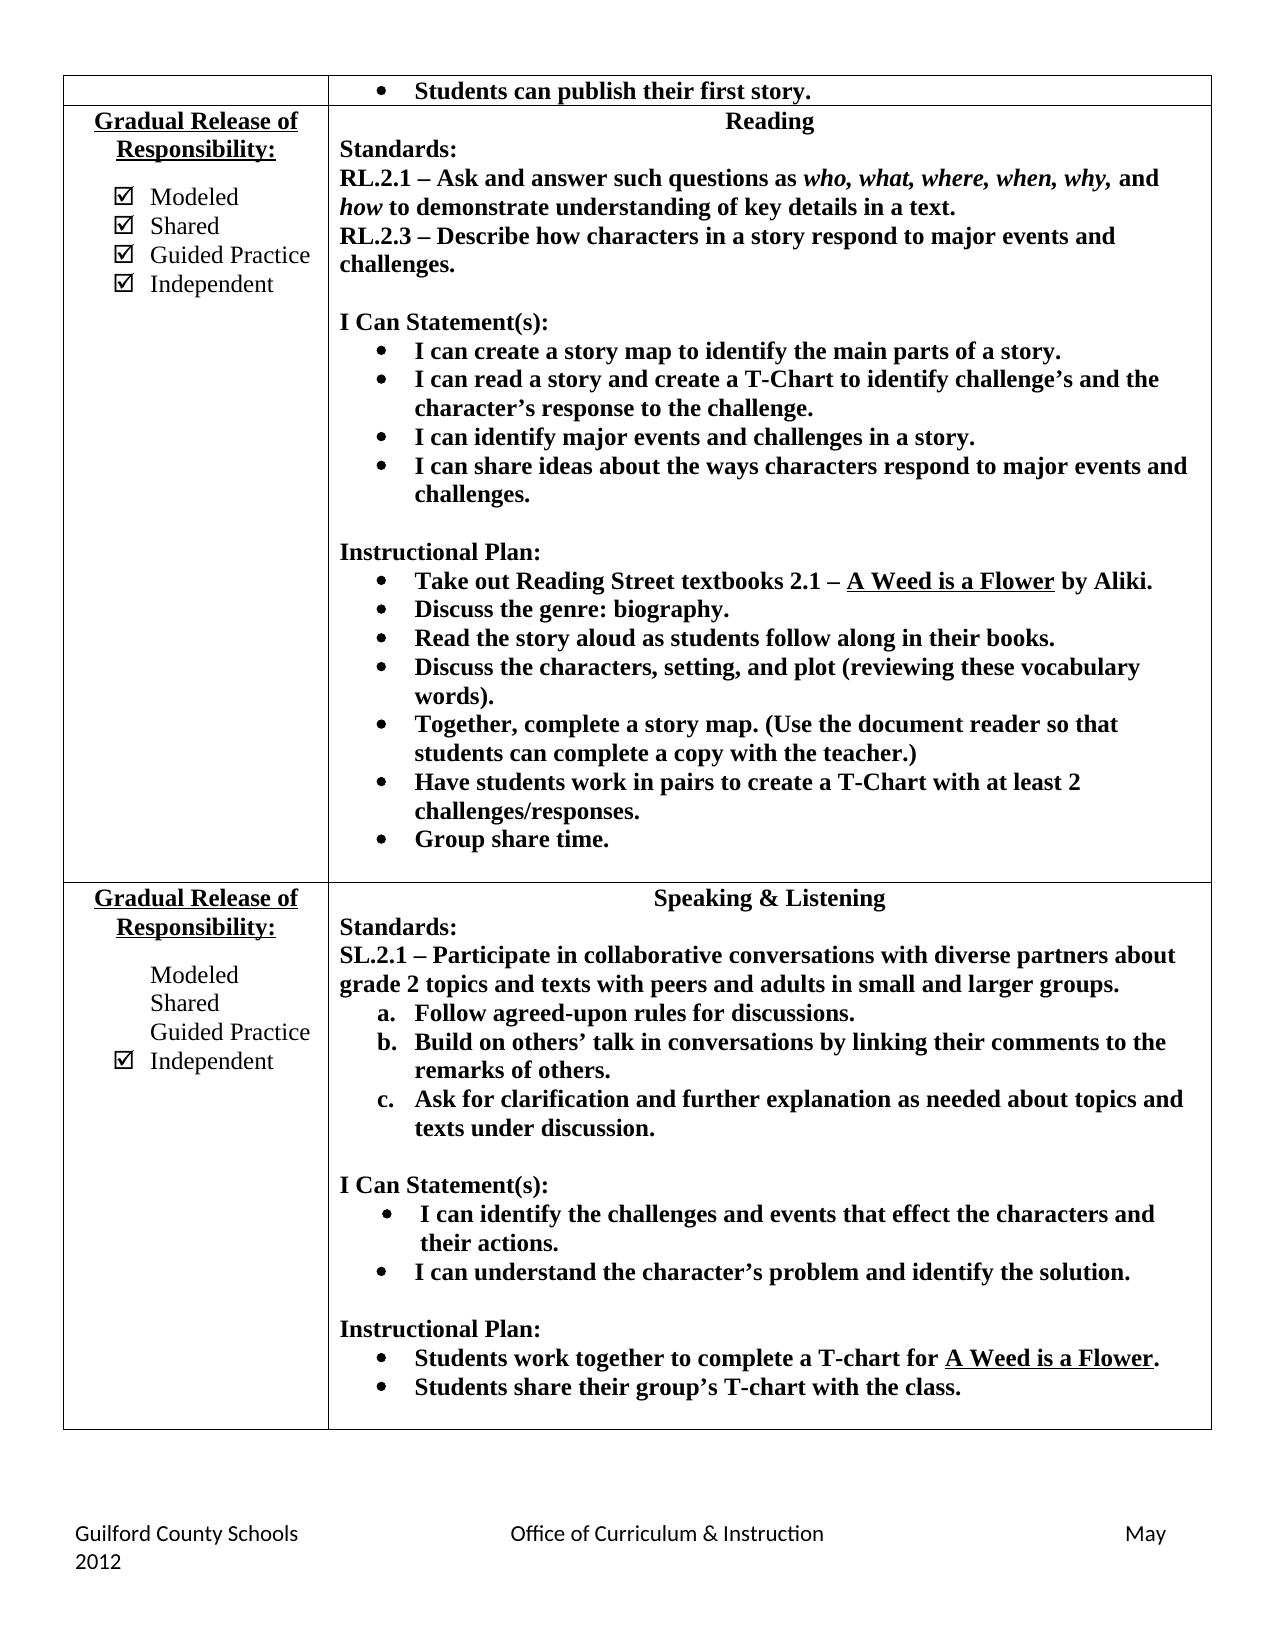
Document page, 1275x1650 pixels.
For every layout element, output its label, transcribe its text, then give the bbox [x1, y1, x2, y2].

table_cell Speaking & Listening Standards: SL.2.1 – Participate in collaborative conversations with diverse partners about grade 2 topics and texts with peers and adults in small and larger groups. Follow agreed-upon rules for discussions. Build on others’ talk in conversations by linking their comments to the remarks of others. Ask for clarification and further explanation as needed about topics and texts under discussion. I Can Statement(s): I can identify the challenges and events that effect the characters and their actions. I can understand the character’s problem and identify the solution. Instructional Plan: Students work together to complete a T-chart for A Weed is a Flower. Students share their group’s T-chart with the class. [329, 883, 1211, 1429]
table_cell Reading Standards: RL.2.1 – Ask and answer such questions as who, what, where, when, why, and how to demonstrate understanding of key details in a text. RL.2.3 – Describe how characters in a story respond to major events and challenges. I Can Statement(s): I can create a story map to identify the main parts of a story. I can read a story and create a T-Chart to identify challenge’s and the character’s response to the challenge. I can identify major events and challenges in a story. I can share ideas about the ways characters respond to major events and challenges. Instructional Plan: Take out Reading Street textbooks 2.1 – A Weed is a Flower by Aliki. Discuss the genre: biography. Read the story aloud as students follow along in their books. Discuss the characters, setting, and plot (reviewing these vocabulary words). Together, complete a story map. (Use the document reader so that students can complete a copy with the teacher.) Have students work in pairs to create a T-Chart with at least 2 challenges/responses. Group share time. [329, 106, 1211, 882]
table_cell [64, 76, 328, 105]
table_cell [64, 883, 328, 1429]
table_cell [329, 76, 1211, 105]
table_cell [64, 106, 328, 882]
